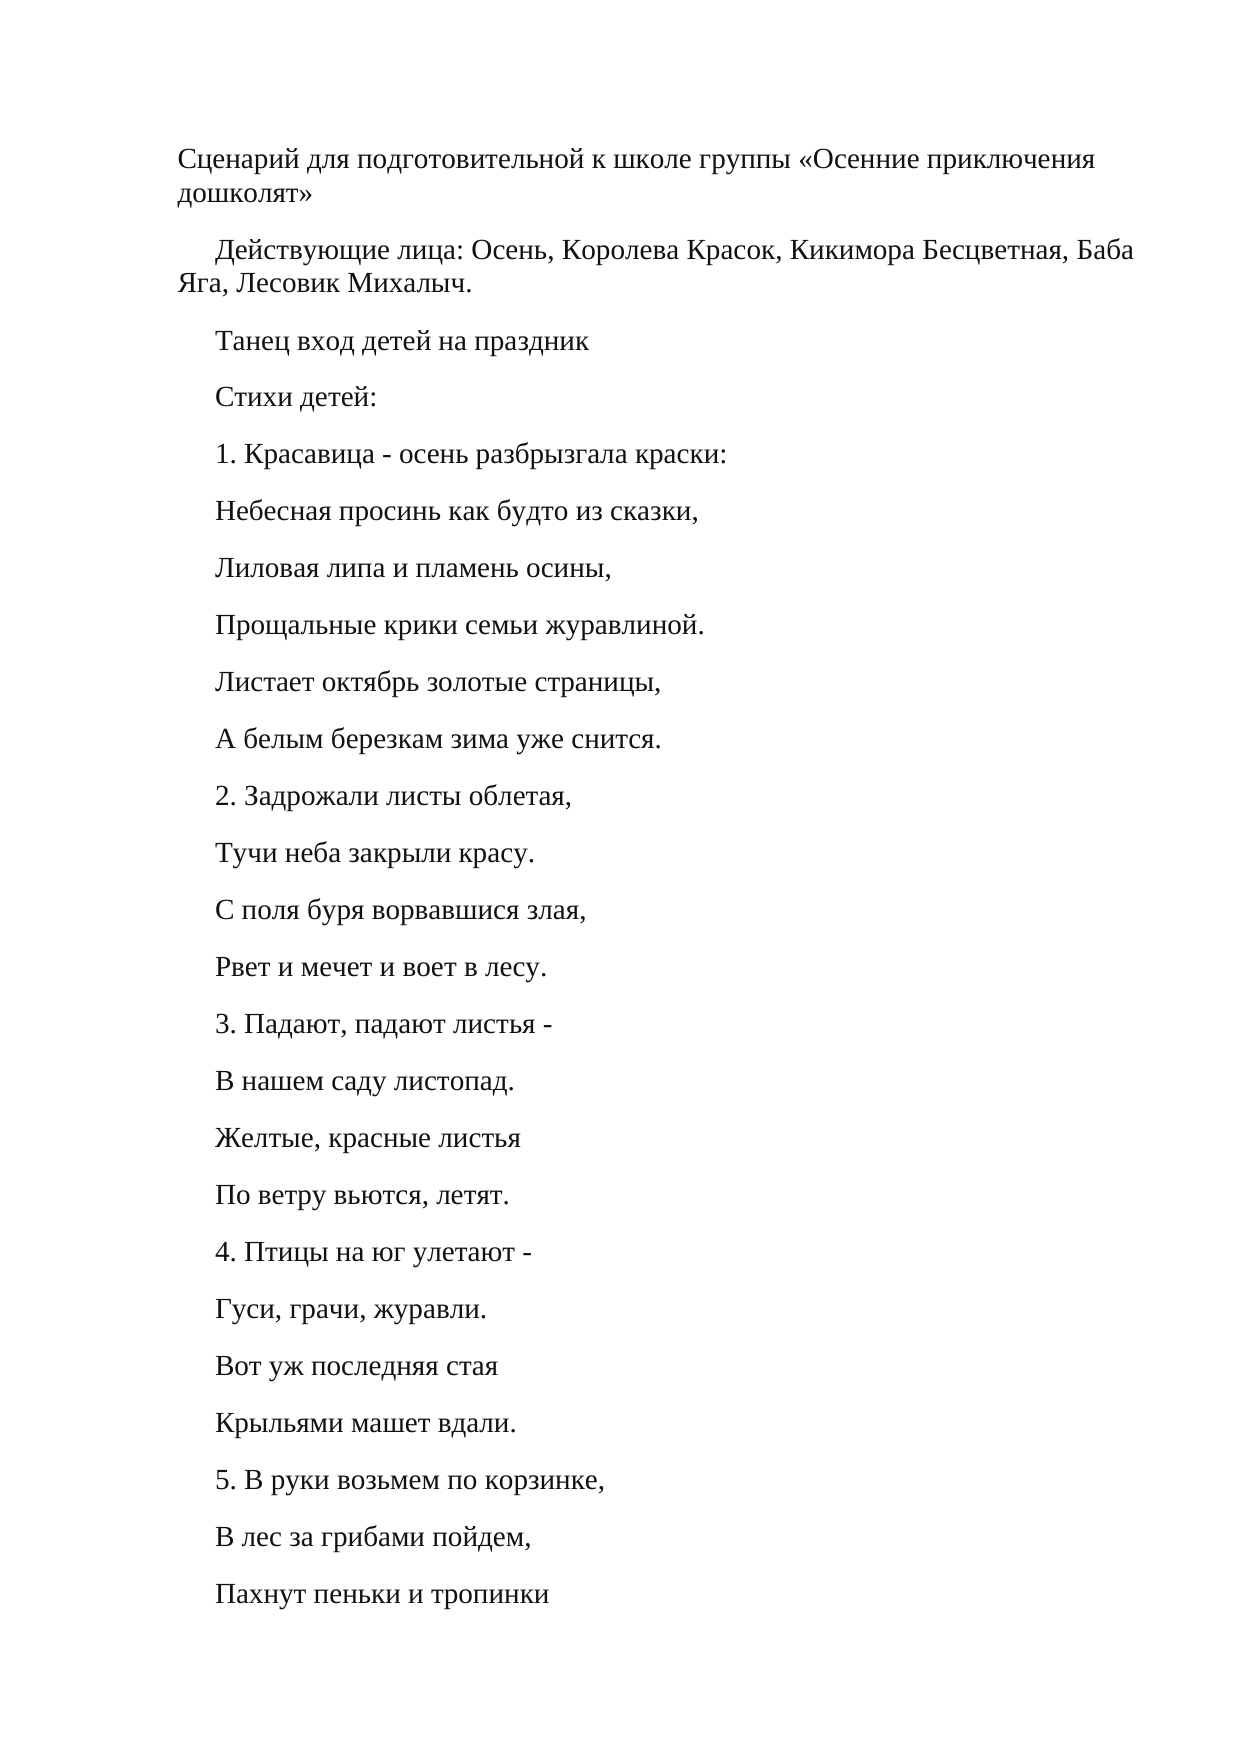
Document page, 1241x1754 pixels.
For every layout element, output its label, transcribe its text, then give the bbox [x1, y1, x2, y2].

text С поля буря ворвавшися злая, [177, 892, 1152, 926]
text Тучи неба закрыли красу. [177, 835, 1152, 869]
text В нашем саду листопад. [177, 1063, 1152, 1097]
text 1. Красавица - осень разбрызгала краски: [177, 437, 1152, 470]
text Небесная просинь как будто из сказки, [177, 493, 1152, 527]
text 2. Задрожали листы облетая, [177, 778, 1152, 812]
text Пахнут пеньки и тропинки [177, 1576, 1152, 1610]
text Вот уж последняя стая [177, 1348, 1152, 1382]
text Желтые, красные листья [177, 1120, 1152, 1154]
text Листает октябрь золотые страницы, [177, 664, 1152, 698]
text Стихи детей: [177, 379, 1152, 413]
text 3. Падают, падают листья - [177, 1006, 1152, 1040]
text По ветру вьются, летят. [177, 1177, 1152, 1211]
text А белым березкам зима уже снится. [177, 721, 1152, 755]
text В лес за грибами пойдем, [177, 1519, 1152, 1553]
text Действующие лица: Осень, Королева Красок, Кикимора Бесцветная, Баба Яга, Лесовик Михалыч. [177, 232, 1152, 299]
text Танец вход детей на праздник [177, 323, 1152, 356]
text Сценарий для подготовительной к школе группы «Осенние приключения дошколят» [177, 142, 1152, 209]
text 5. В руки возьмем по корзинке, [177, 1462, 1152, 1496]
text Рвет и мечет и воет в лесу. [177, 949, 1152, 983]
text Лиловая липа и пламень осины, [177, 551, 1152, 584]
text Прощальные крики семьи журавлиной. [177, 607, 1152, 641]
text 4. Птицы на юг улетают - [177, 1234, 1152, 1268]
text Крыльями машет вдали. [177, 1405, 1152, 1439]
text Гуси, грачи, журавли. [177, 1291, 1152, 1325]
